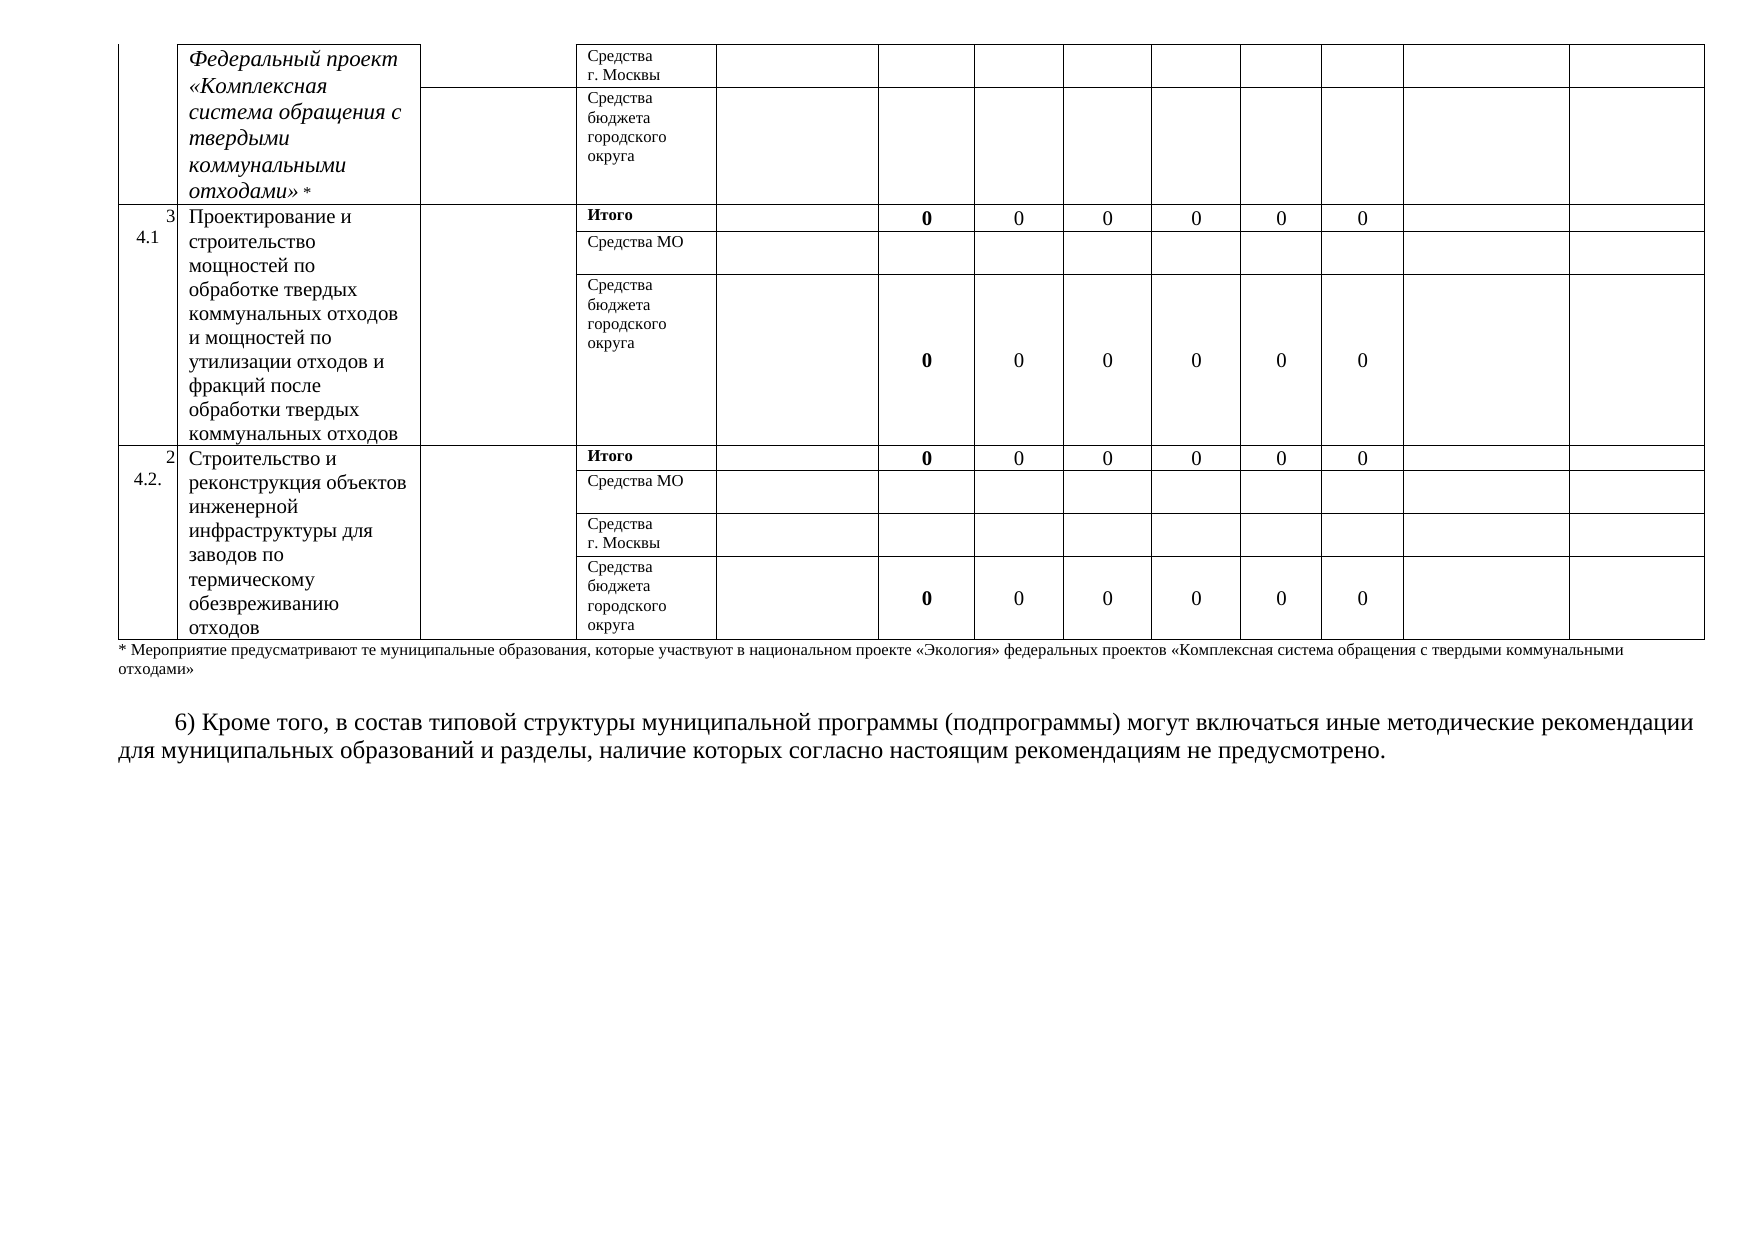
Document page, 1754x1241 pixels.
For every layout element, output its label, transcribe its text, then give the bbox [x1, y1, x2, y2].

table_cell [717, 275, 878, 445]
table_cell [1152, 471, 1240, 513]
table_cell [879, 232, 974, 274]
table_cell [879, 471, 974, 513]
table_cell [1064, 88, 1151, 203]
table_cell 0 [1322, 275, 1403, 445]
table_cell [1404, 232, 1569, 274]
table_cell [975, 232, 1063, 274]
table_cell 34.1 [119, 205, 177, 445]
table_cell [1570, 557, 1704, 639]
table_cell 0 [1241, 205, 1321, 231]
table_cell 0 [1064, 205, 1151, 231]
table_cell [879, 514, 974, 556]
table_cell [717, 45, 878, 87]
table_cell 0 [1152, 275, 1240, 445]
table_cell [1322, 471, 1403, 513]
table_cell [1570, 45, 1704, 87]
table_cell [1064, 471, 1151, 513]
table_cell [1322, 88, 1403, 203]
table_cell 24.2. [119, 446, 177, 639]
table_cell [1064, 514, 1151, 556]
table_cell Итого [577, 446, 716, 470]
table_cell 0 [1322, 446, 1403, 470]
text * Мероприятие предусматривают те муниципальные образования, которые участвуют в национальном проекте «Экология» федеральных проектов «Комплексная система обращения с твердыми коммунальными отходами» [118, 640, 1695, 678]
table_cell [1152, 45, 1240, 87]
table_cell [1241, 514, 1321, 556]
table_cell [717, 471, 878, 513]
table_cell [421, 205, 576, 445]
table_cell [1322, 514, 1403, 556]
table_cell 0 [1064, 446, 1151, 470]
table_cell [879, 88, 974, 203]
table_cell [1322, 45, 1403, 87]
table_cell [1404, 557, 1569, 639]
table_cell Итого [577, 205, 716, 231]
table_cell 0 [975, 557, 1063, 639]
table_cell 0 [1152, 205, 1240, 231]
table_cell 0 [975, 446, 1063, 470]
table_cell [717, 514, 878, 556]
table_cell Строительство и реконструкция объектов инженерной инфраструктуры для заводов по термическому обезвреживанию отходов [178, 446, 420, 639]
table_cell 0 [1322, 557, 1403, 639]
text 6) Кроме того, в состав типовой структуры муниципальной программы (подпрограммы) могут включаться иные методические рекомендации для муниципальных образований и разделы, наличие которых согласно настоящим рекомендациям не предусмотрено. [118, 707, 1695, 764]
table_cell [1241, 88, 1321, 203]
table_cell [717, 557, 878, 639]
table_cell [1064, 45, 1151, 87]
table_cell 0 [879, 557, 974, 639]
table_cell [975, 88, 1063, 203]
table_cell Проектирование и строительство мощностей по обработке твердых коммунальных отходов и мощностей по утилизации отходов и фракций после обработки твердых коммунальных отходов [178, 205, 420, 445]
table_cell Средства бюджета городского округа [577, 557, 716, 639]
table_cell [717, 232, 878, 274]
table_cell [1404, 471, 1569, 513]
table_cell [1152, 88, 1240, 203]
table_cell 0 [1064, 557, 1151, 639]
table_cell 0 [1322, 205, 1403, 231]
table_cell [1570, 514, 1704, 556]
table_cell [879, 45, 974, 87]
table_cell [421, 446, 576, 639]
table_cell [1241, 232, 1321, 274]
table_cell 0 [975, 275, 1063, 445]
table_cell [1322, 232, 1403, 274]
table_cell 0 [1241, 446, 1321, 470]
table_cell [975, 471, 1063, 513]
table_cell [1064, 232, 1151, 274]
table_cell 0 [1241, 557, 1321, 639]
table_cell [1404, 514, 1569, 556]
table_cell 0 [1152, 446, 1240, 470]
table_cell [975, 45, 1063, 87]
table_cell [1570, 205, 1704, 231]
table_cell [1570, 275, 1704, 445]
table_cell [1404, 446, 1569, 470]
table_cell 0 [879, 205, 974, 231]
table_cell [1570, 446, 1704, 470]
table_cell [1404, 88, 1569, 203]
table_cell [1404, 205, 1569, 231]
table_cell Средства г. Москвы [577, 514, 716, 556]
table_cell [421, 88, 576, 203]
table_cell 0 [1152, 557, 1240, 639]
table_cell [1404, 45, 1569, 87]
table_cell [1570, 232, 1704, 274]
table_cell [1241, 45, 1321, 87]
table_cell [717, 446, 878, 470]
table_cell [1241, 471, 1321, 513]
table_cell Средства МО [577, 471, 716, 513]
table_cell [717, 205, 878, 231]
table_cell 0 [975, 205, 1063, 231]
table_cell Средства г. Москвы [577, 45, 716, 87]
table_cell 0 [1241, 275, 1321, 445]
table_cell [1570, 88, 1704, 203]
table_cell Средства МО [577, 232, 716, 274]
table_cell 0 [1064, 275, 1151, 445]
table_cell [1404, 275, 1569, 445]
table_cell 0 [879, 446, 974, 470]
table_cell [1152, 232, 1240, 274]
table_cell 0 [879, 275, 974, 445]
table_cell Средства бюджета городского округа [577, 275, 716, 445]
table_cell [1570, 471, 1704, 513]
table_cell [717, 88, 878, 203]
table_cell [975, 514, 1063, 556]
table_cell Средства бюджета городского округа [577, 88, 716, 203]
table_cell [1152, 514, 1240, 556]
